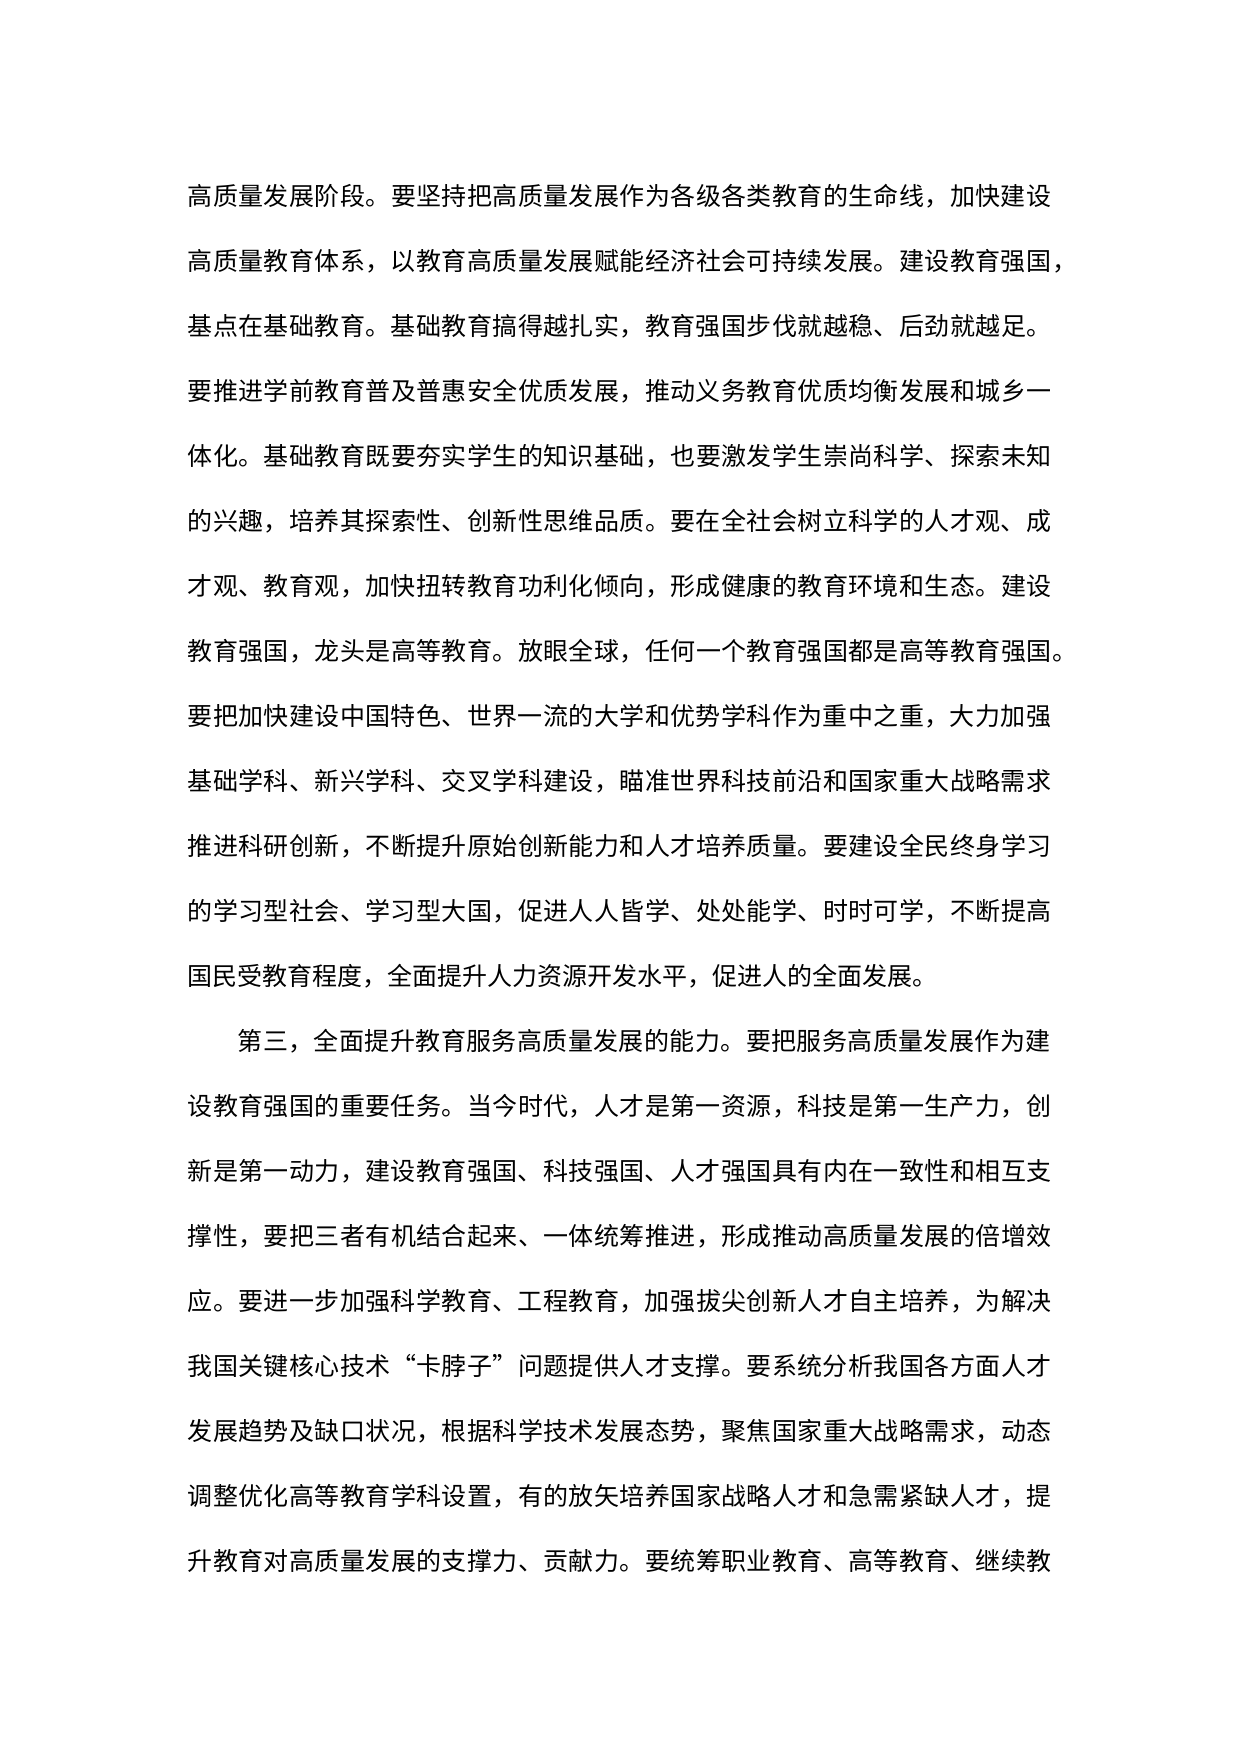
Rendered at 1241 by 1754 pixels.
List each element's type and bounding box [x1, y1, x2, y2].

text [187, 162, 1053, 1007]
text [187, 1007, 1053, 1592]
